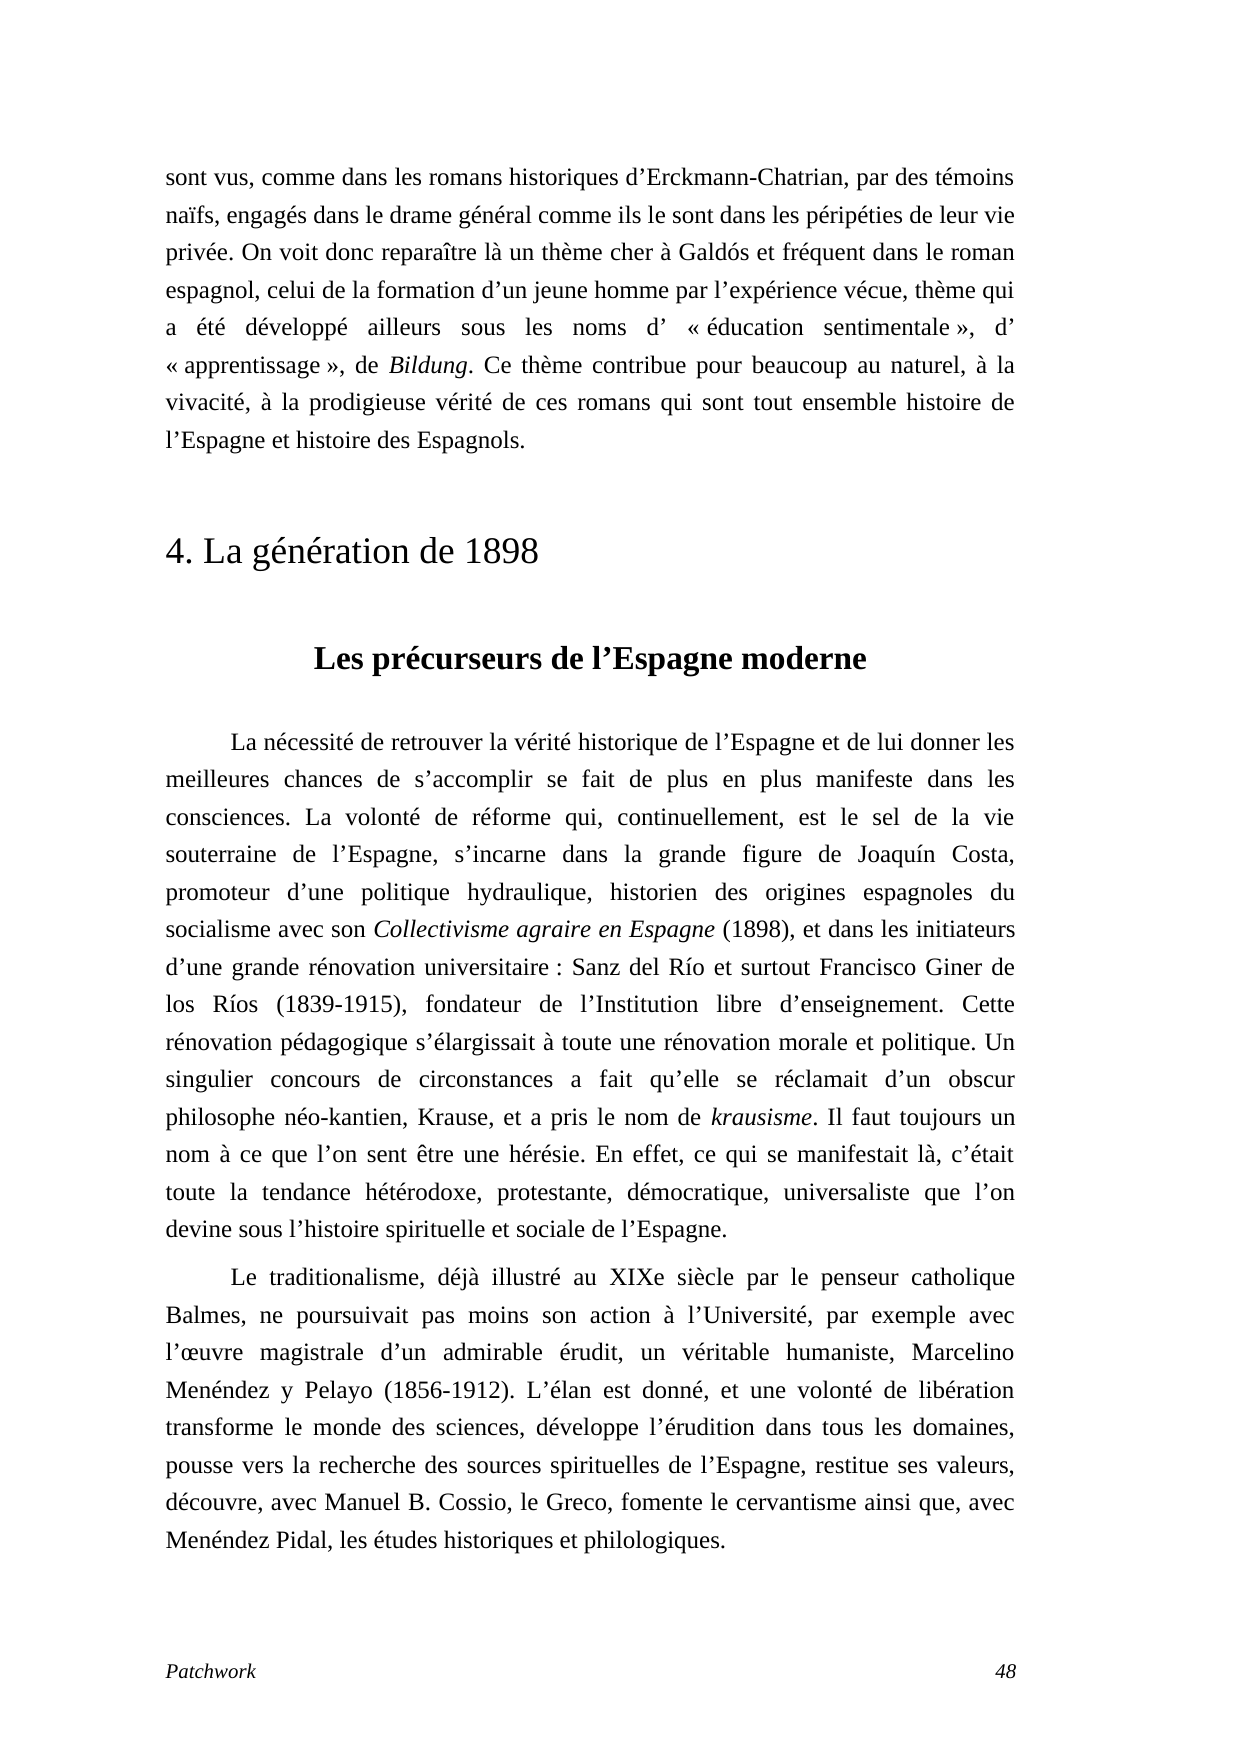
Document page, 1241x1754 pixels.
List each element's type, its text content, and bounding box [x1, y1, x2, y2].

subtitle Les précurseurs de l’Espagne moderne [239, 638, 942, 677]
subtitle 4. La génération de 1898 [165, 528, 942, 572]
text La nécessité de retrouver la vérité historique de l’Espagne et de lui donner les meilleures chances de s’accomplir se fait de plus en plus manifeste dans les consciences. La volonté de réforme qui, continuellement, est le sel de la vie souterraine de l’Espagne, s’incarne dans la grande figure de Joaquín Costa, promoteur d’une politique hydraulique, historien des origines espagnoles du socialisme avec son Collectivisme agraire en Espagne (1898), et dans les initiateurs d’une grande rénovation universitaire : Sanz del Río et surtout Francisco Giner de los Ríos (1839-1915), fondateur de l’Institution libre d’enseignement. Cette rénovation pédagogique s’élargissait à toute une rénovation morale et politique. Un singulier concours de circonstances a fait qu’elle se réclamait d’un obscur philosophe néo-kantien, Krause, et a pris le nom de krausisme. Il faut toujours un nom à ce que l’on sent être une hérésie. En effet, ce qui se manifestait là, c’était toute la tendance hétérodoxe, protestante, démocratique, universaliste que l’on devine sous l’histoire spirituelle et sociale de l’Espagne. [165, 718, 1016, 1243]
text Le traditionalisme, déjà illustré au XIXe siècle par le penseur catholique Balmes, ne poursuivait pas moins son action à l’Université, par exemple avec l’œuvre magistrale d’un admirable érudit, un véritable humaniste, Marcelino Menéndez y Pelayo (1856-1912). L’élan est donné, et une volonté de libération transforme le monde des sciences, développe l’érudition dans tous les domaines, pousse vers la recherche des sources spirituelles de l’Espagne, restitue ses valeurs, découvre, avec Manuel B. Cossio, le Greco, fomente le cervantisme ainsi que, avec Menéndez Pidal, les études historiques et philologiques. [165, 1254, 1016, 1554]
